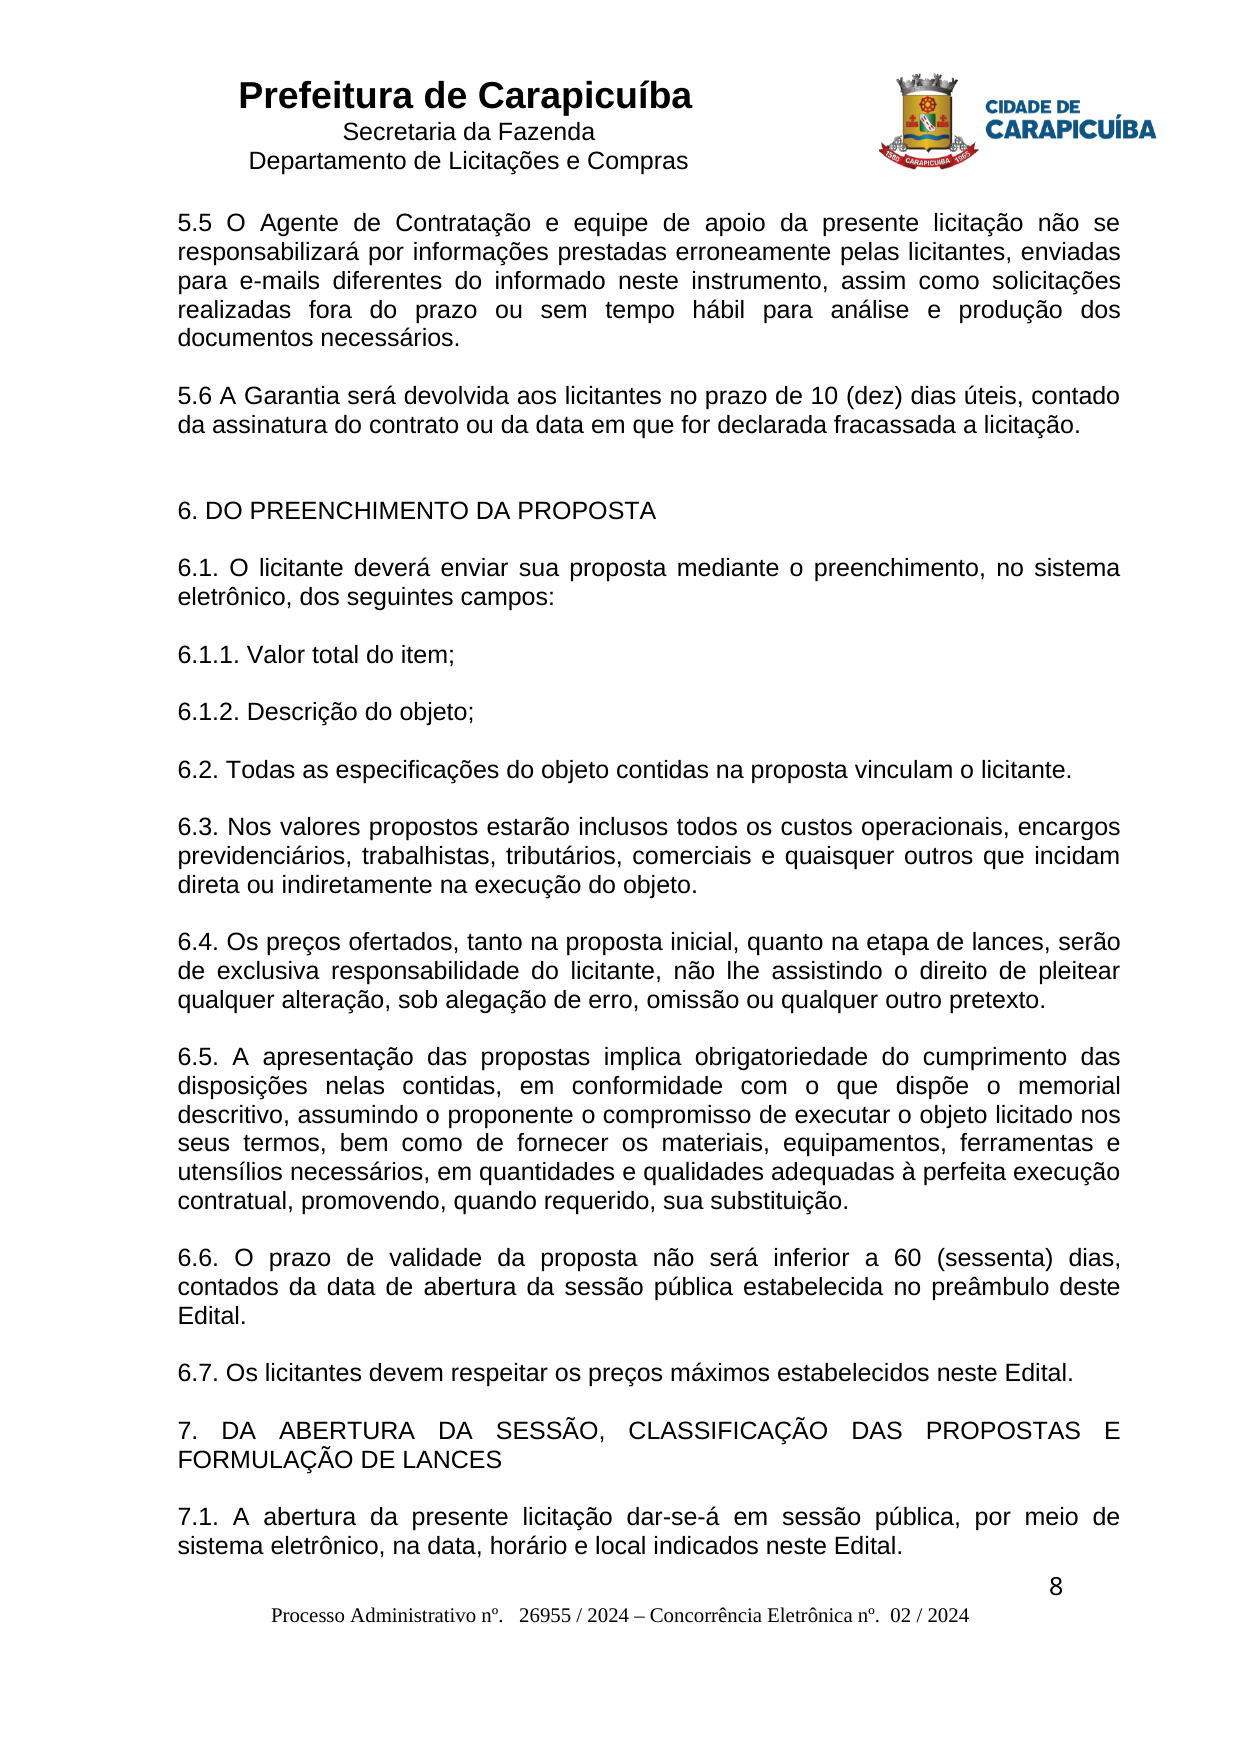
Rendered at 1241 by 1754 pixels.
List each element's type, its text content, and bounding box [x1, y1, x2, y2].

text 6.4. Os preços ofertados, tanto na proposta inicial, quanto na etapa de lances, serão de exclusiva responsabilidade do licitante, não lhe assistindo o direito de pleitear qualquer alteração, sob alegação de erro, omissão ou qualquer outro pretexto. [177, 927, 1122, 1013]
text 5.6 A Garantia será devolvida aos licitantes no prazo de 10 (dez) dias úteis, contado da assinatura do contrato ou da data em que for declarada fracassada a licitação. [177, 381, 1122, 438]
text 6.6. O prazo de validade da proposta não será inferior a 60 (sessenta) dias, contados da data de abertura da sessão pública estabelecida no preâmbulo deste Edital. [177, 1243, 1122, 1330]
text 6.5. A apresentação das propostas implica obrigatoriedade do cumprimento das disposições nelas contidas, em conformidade com o que dispõe o memorial descritivo, assumindo o proponente o compromisso de executar o objeto licitado nos seus termos, bem como de fornecer os materiais, equipamentos, ferramentas e utensílios necessários, em quantidades e qualidades adequadas à perfeita execução contratual, promovendo, quando requerido, sua substituição. [177, 1042, 1122, 1215]
text 6.2. Todas as especificações do objeto contidas na proposta vinculam o licitante. [177, 755, 1122, 783]
text 6. DO PREENCHIMENTO DA PROPOSTA [177, 496, 1122, 525]
text 7.1. A abertura da presente licitação dar-se-á em sessão pública, por meio de sistema eletrônico, na data, horário e local indicados neste Edital. [177, 1502, 1122, 1560]
picture [877, 65, 1159, 172]
text 6.7. Os licitantes devem respeitar os preços máximos estabelecidos neste Edital. [177, 1358, 1122, 1387]
text 7. DA ABERTURA DA SESSÃO, CLASSIFICAÇÃO DAS PROPOSTAS E FORMULAÇÃO DE LANCES [177, 1416, 1122, 1473]
text 6.3. Nos valores propostos estarão inclusos todos os custos operacionais, encargos previdenciários, trabalhistas, tributários, comerciais e quaisquer outros que incidam direta ou indiretamente na execução do objeto. [177, 812, 1122, 898]
text 6.1.1. Valor total do item; [177, 640, 1122, 668]
text 6.1.2. Descrição do objeto; [177, 697, 1122, 726]
text 5.5 O Agente de Contratação e equipe de apoio da presente licitação não se responsabilizará por informações prestadas erroneamente pelas licitantes, enviadas para e-mails diferentes do informado neste instrumento, assim como solicitações realizadas fora do prazo ou sem tempo hábil para análise e produção dos documentos necessários. [177, 208, 1122, 352]
text 6.1. O licitante deverá enviar sua proposta mediante o preenchimento, no sistema eletrônico, dos seguintes campos: [177, 553, 1122, 611]
